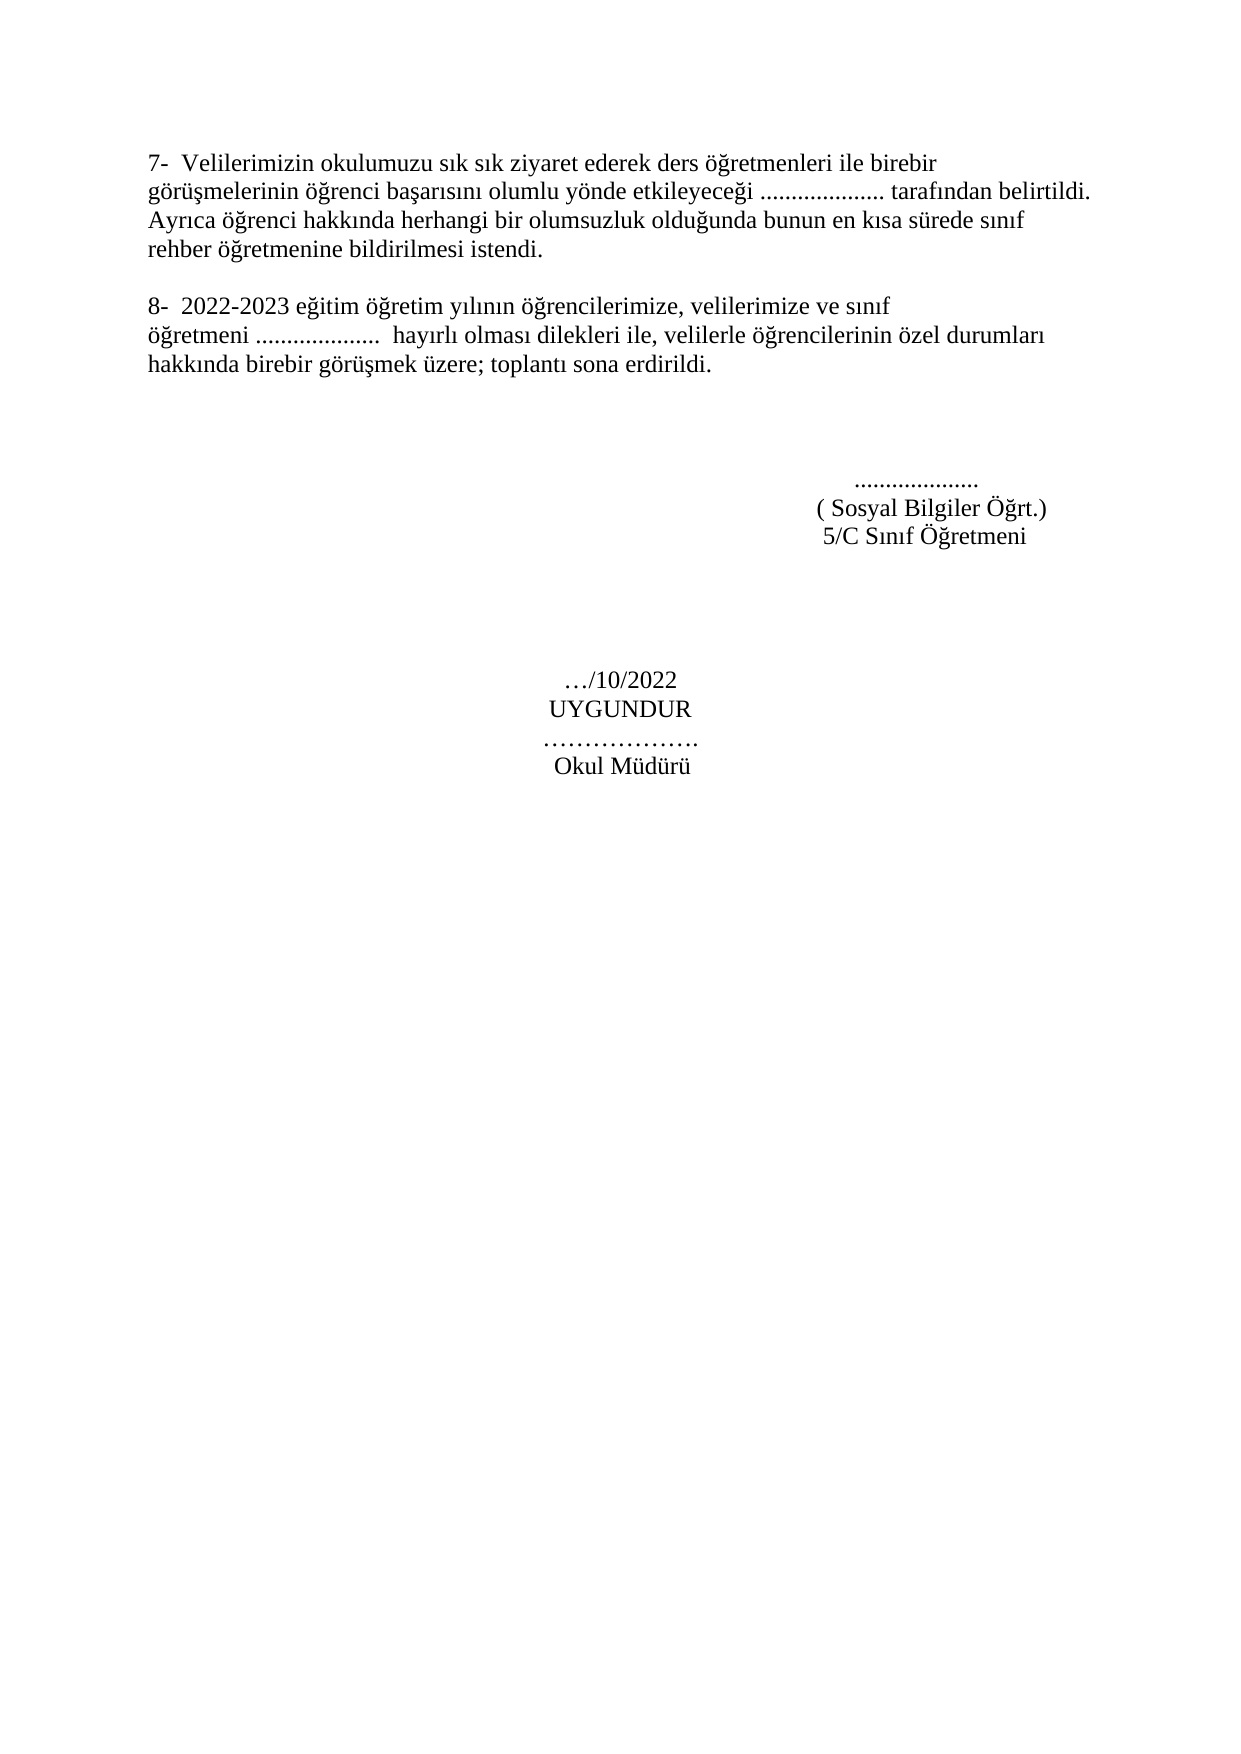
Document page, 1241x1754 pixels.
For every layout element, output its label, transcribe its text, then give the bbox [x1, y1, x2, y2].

title …/10/2022 [148, 665, 1093, 694]
text 7- Velilerimizin okulumuzu sık sık ziyaret ederek ders öğretmenleri ile birebir görüşmelerinin öğrenci başarısını olumlu yönde etkileyeceği .................... tarafından belirtildi. Ayrıca öğrenci hakkında herhangi bir olumsuzluk olduğunda bunun en kısa sürede sınıf rehber öğretmenine bildirilmesi istendi. [148, 148, 1093, 263]
title .................... [148, 464, 1093, 493]
title UYGUNDUR [148, 694, 1093, 723]
title ( Sosyal Bilgiler Öğrt.) [148, 493, 1093, 521]
text Okul Müdürü [148, 751, 1093, 780]
text 8- 2022-2023 eğitim öğretim yılının öğrencilerimize, velilerimize ve sınıf öğretmeni .................... hayırlı olması dilekleri ile, velilerle öğrencilerinin özel durumları hakkında birebir görüşmek üzere; toplantı sona erdirildi. [148, 291, 1093, 378]
title 5/C Sınıf Öğretmeni [148, 521, 1093, 550]
title ………………. [148, 723, 1093, 751]
